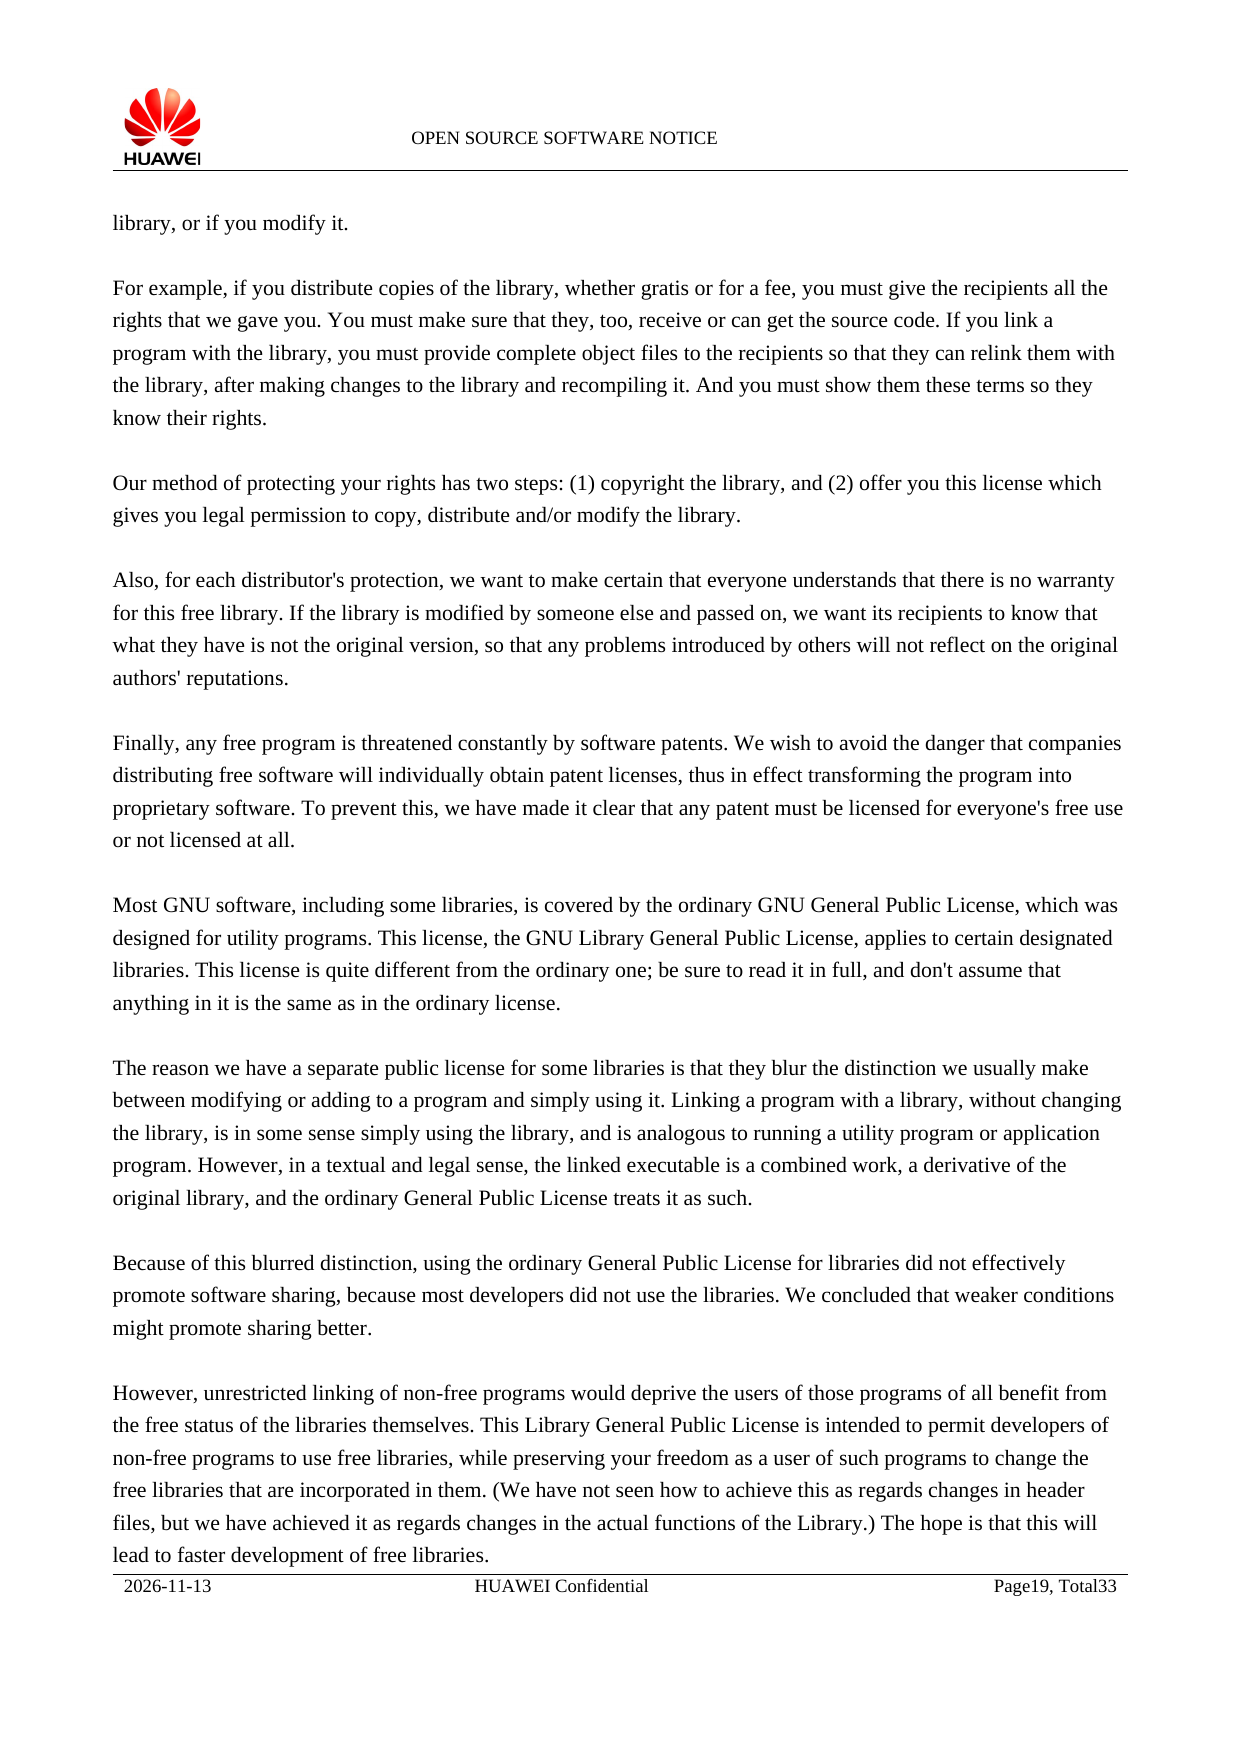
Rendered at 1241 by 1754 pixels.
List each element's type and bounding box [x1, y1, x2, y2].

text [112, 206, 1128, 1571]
picture [124, 88, 201, 165]
